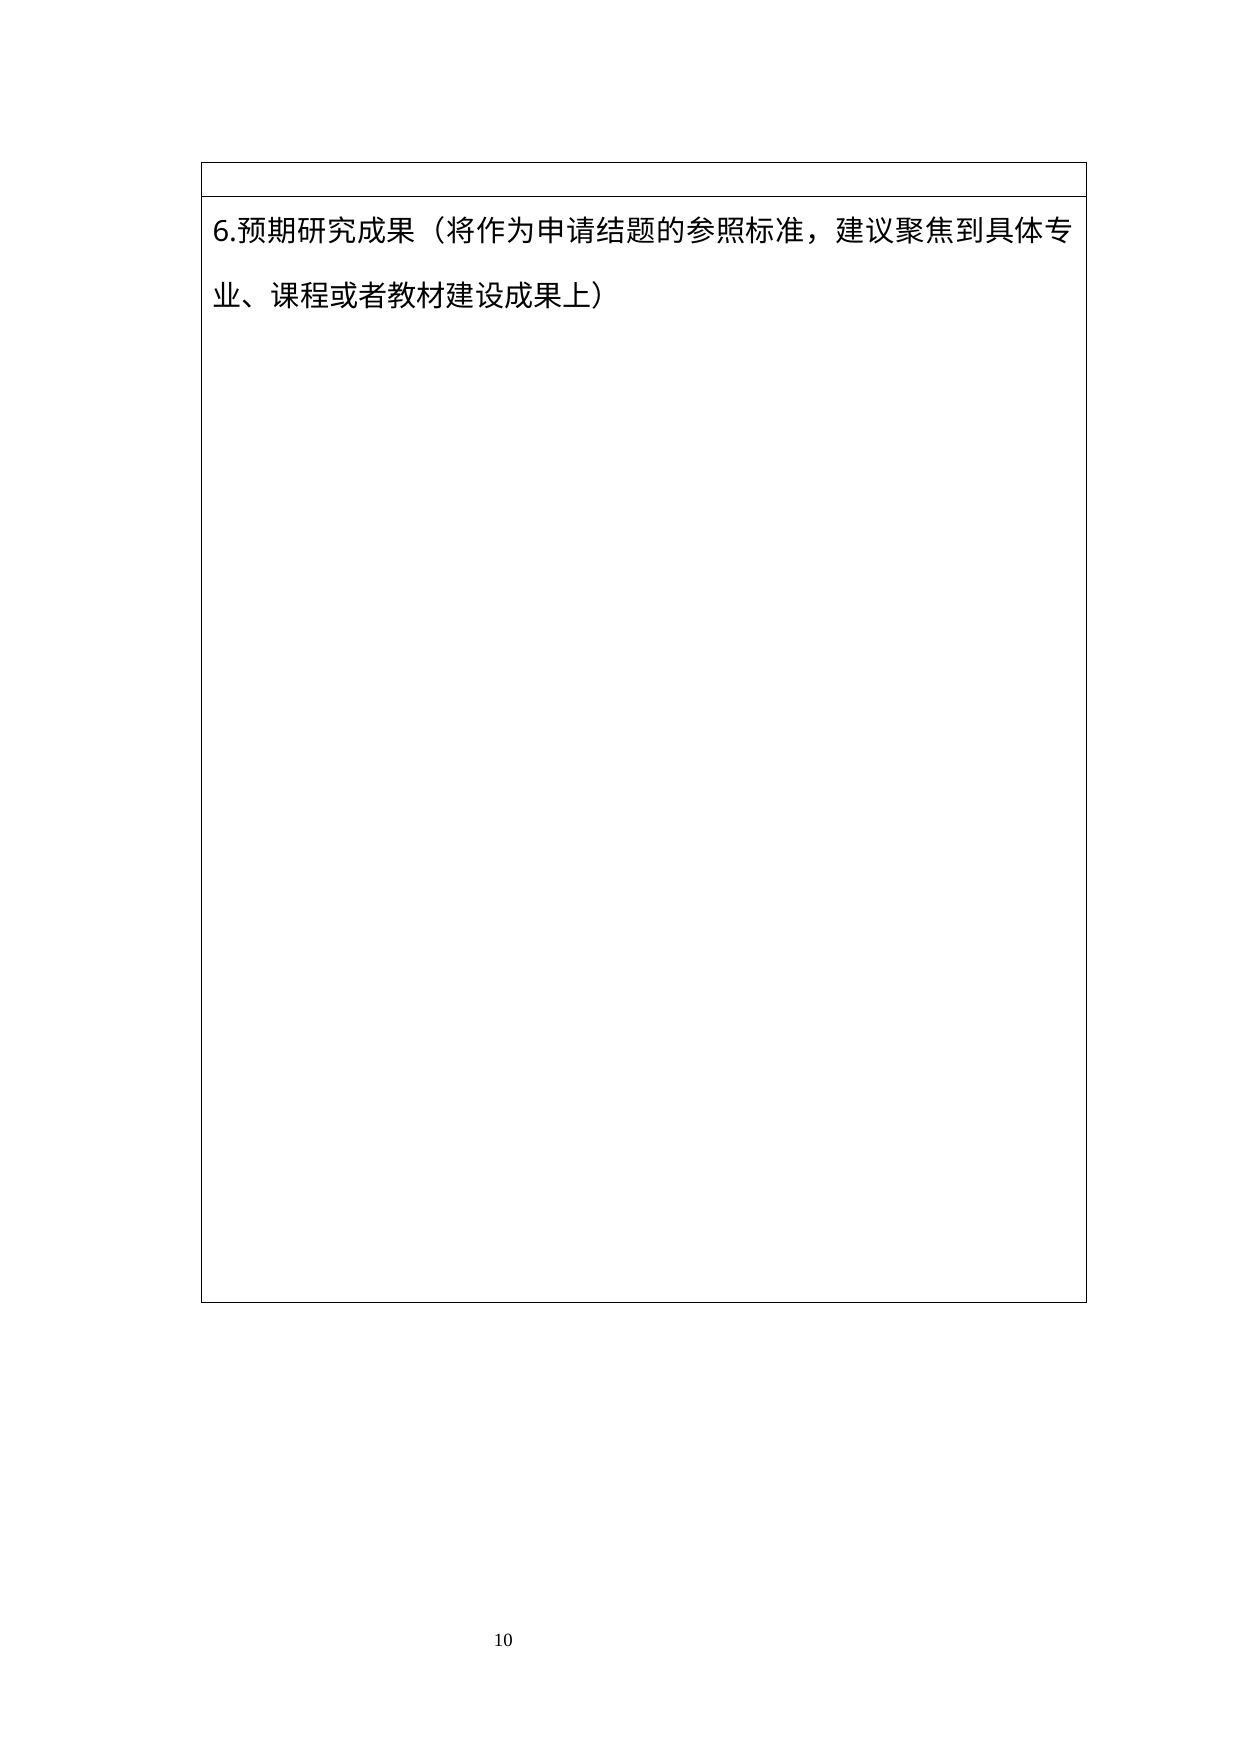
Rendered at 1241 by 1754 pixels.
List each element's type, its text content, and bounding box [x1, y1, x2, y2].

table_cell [202, 163, 1086, 196]
table_cell 6.预期研究成果（将作为申请结题的参照标准，建议聚焦到具体专业、课程或者教材建设成果上） [202, 197, 1086, 1302]
